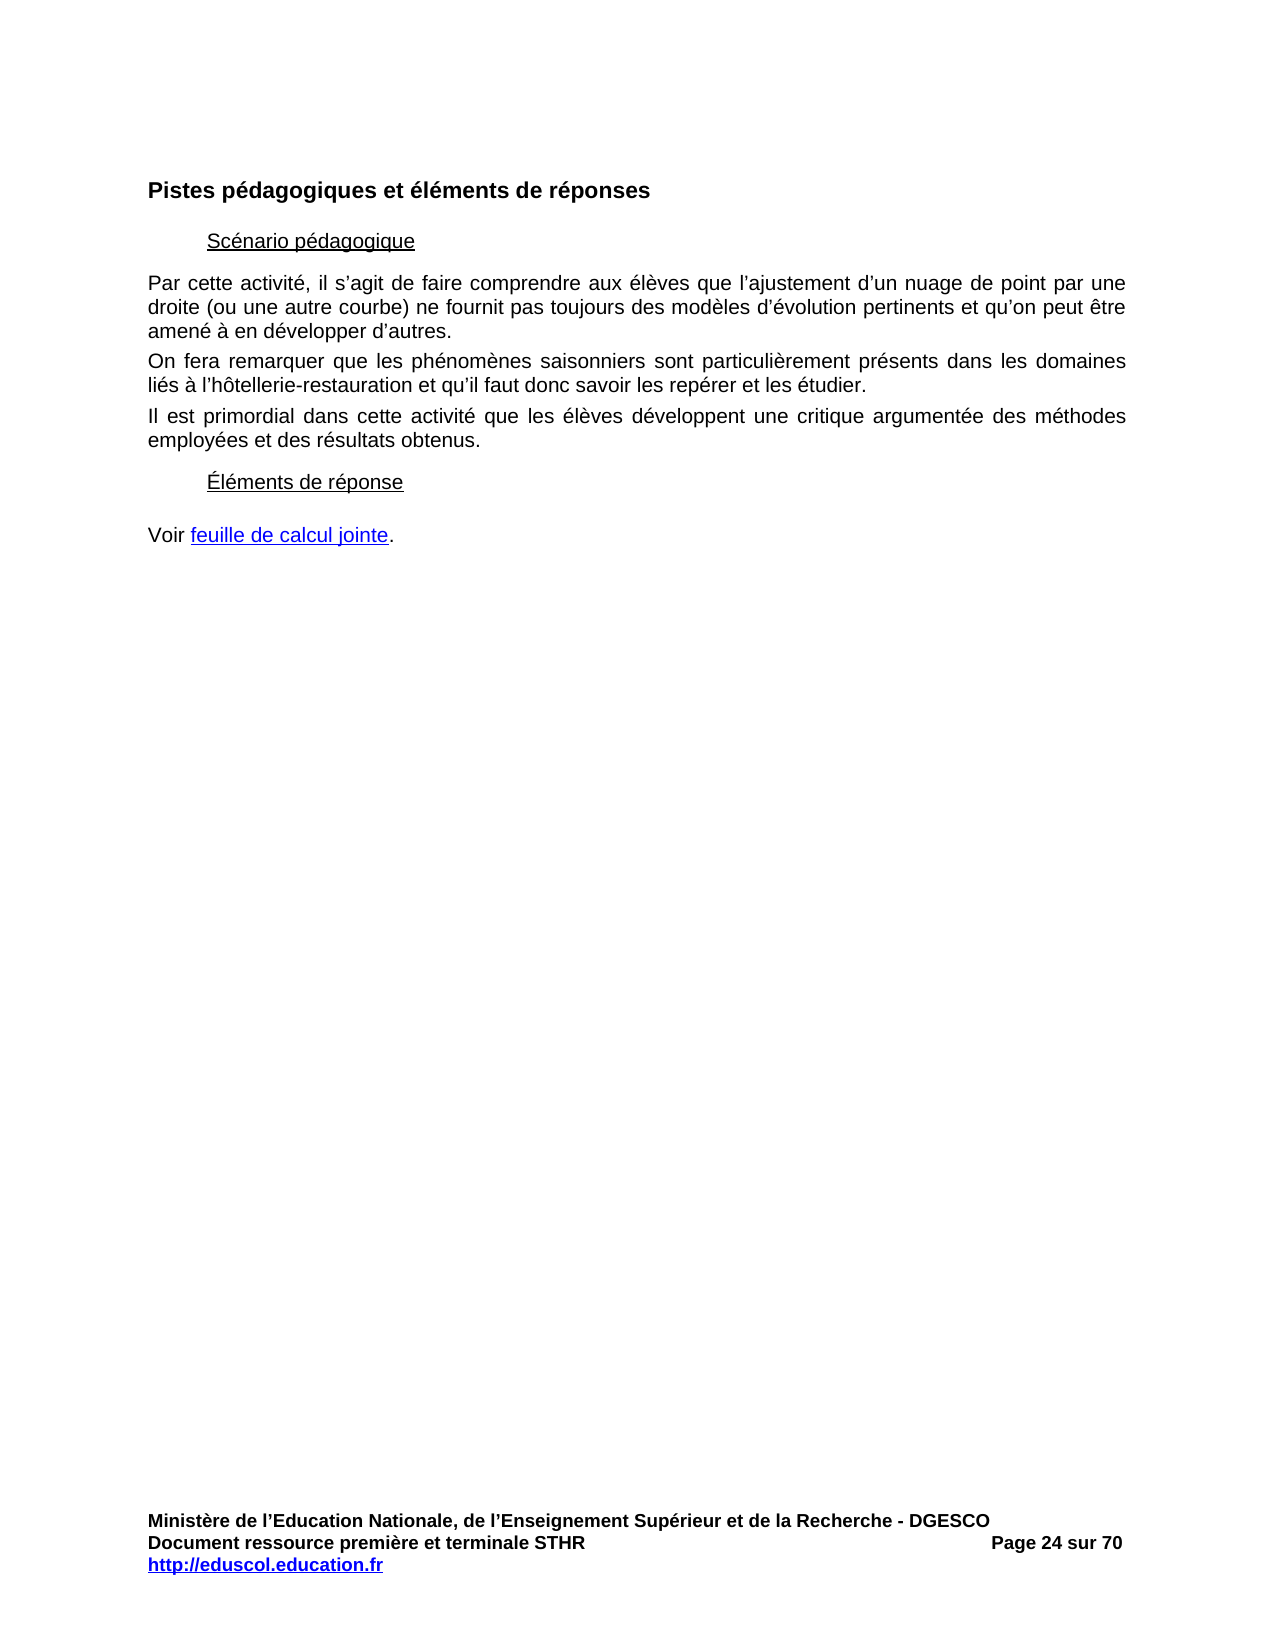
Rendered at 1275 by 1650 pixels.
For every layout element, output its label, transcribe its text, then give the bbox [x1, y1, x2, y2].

subtitle Pistes pédagogiques et éléments de réponses [148, 177, 1127, 203]
text On fera remarquer que les phénomènes saisonniers sont particulièrement présents dans les domaines liés à l’hôtellerie-restauration et qu’il faut donc savoir les repérer et les étudier. [148, 349, 1127, 397]
text Il est primordial dans cette activité que les élèves développent une critique argumentée des méthodes employées et des résultats obtenus. [148, 403, 1127, 451]
subtitle Éléments de réponse [207, 470, 1127, 494]
subtitle Scénario pédagogique [207, 228, 1127, 252]
text Voir feuille de calcul jointe. [148, 523, 1127, 547]
text Par cette activité, il s’agit de faire comprendre aux élèves que l’ajustement d’un nuage de point par une droite (ou une autre courbe) ne fournit pas toujours des modèles d’évolution pertinents et qu’on peut être amené à en développer d’autres. [148, 271, 1127, 343]
